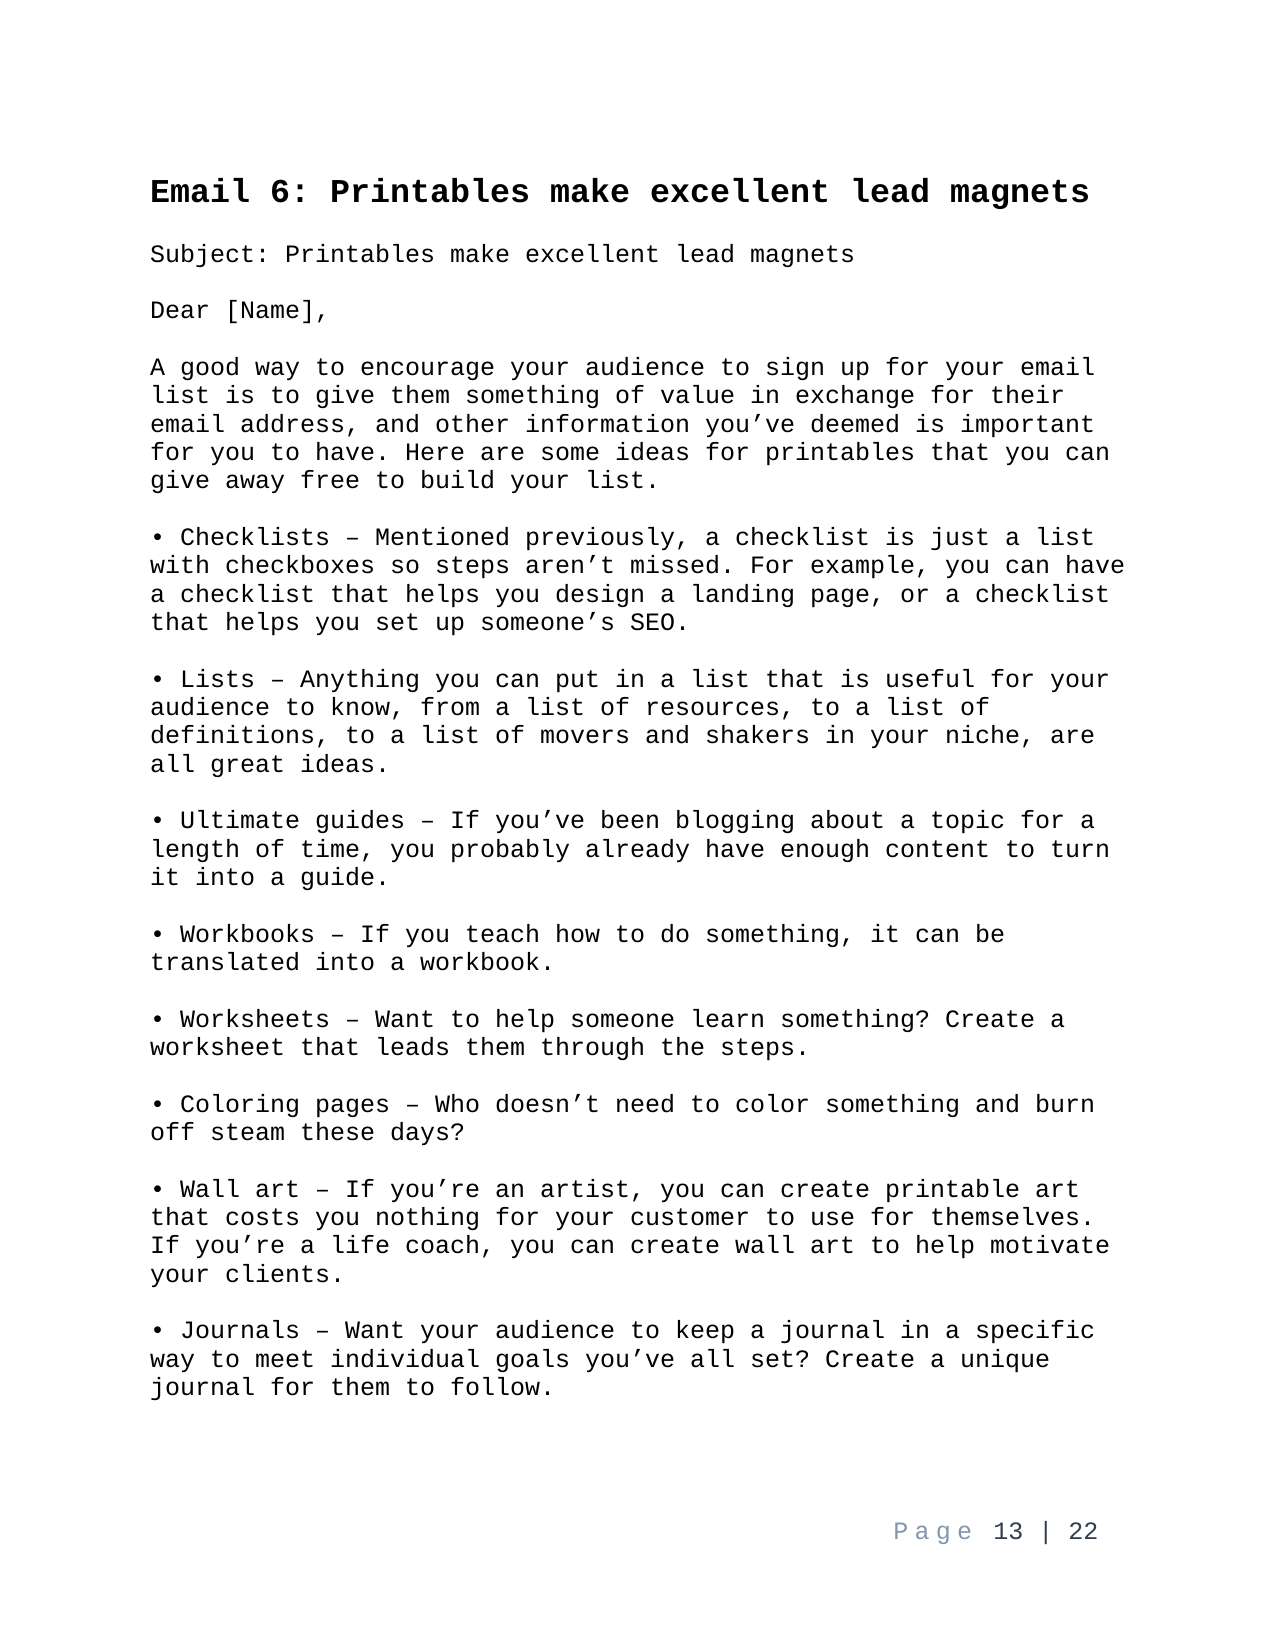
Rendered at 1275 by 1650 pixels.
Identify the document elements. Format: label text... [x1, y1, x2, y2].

text Subject: Printables make excellent lead magnets [150, 241, 1125, 269]
text A good way to encourage your audience to sign up for your email list is to give them something of value in exchange for their email address, and other information you’ve deemed is important for you to have. Here are some ideas for printables that you can give away free to build your list. [150, 354, 1125, 496]
text • Ultimate guides – If you’ve been blogging about a topic for a length of time, you probably already have enough content to turn it into a guide. [150, 808, 1125, 893]
text • Wall art – If you’re an artist, you can create printable art that costs you nothing for your customer to use for themselves. If you’re a life coach, you can create wall art to help motivate your clients. [150, 1176, 1125, 1289]
text • Workbooks – If you teach how to do something, it can be translated into a workbook. [150, 921, 1125, 978]
text • Checklists – Mentioned previously, a checklist is just a list with checkboxes so steps aren’t missed. For example, you can have a checklist that helps you design a landing page, or a checklist that helps you set up someone’s SEO. [150, 524, 1125, 638]
subtitle Email 6: Printables make excellent lead magnets [150, 175, 1125, 213]
text • Coloring pages – Who doesn’t need to color something and burn off steam these days? [150, 1091, 1125, 1148]
text • Worksheets – Want to help someone learn something? Create a worksheet that leads them through the steps. [150, 1006, 1125, 1063]
text • Journals – Want your audience to keep a journal in a specific way to meet individual goals you’ve all set? Create a unique journal for them to follow. [150, 1318, 1125, 1403]
text • Lists – Anything you can put in a list that is useful for your audience to know, from a list of resources, to a list of definitions, to a list of movers and shakers in your niche, are all great ideas. [150, 666, 1125, 779]
text Dear [Name], [150, 298, 1125, 326]
